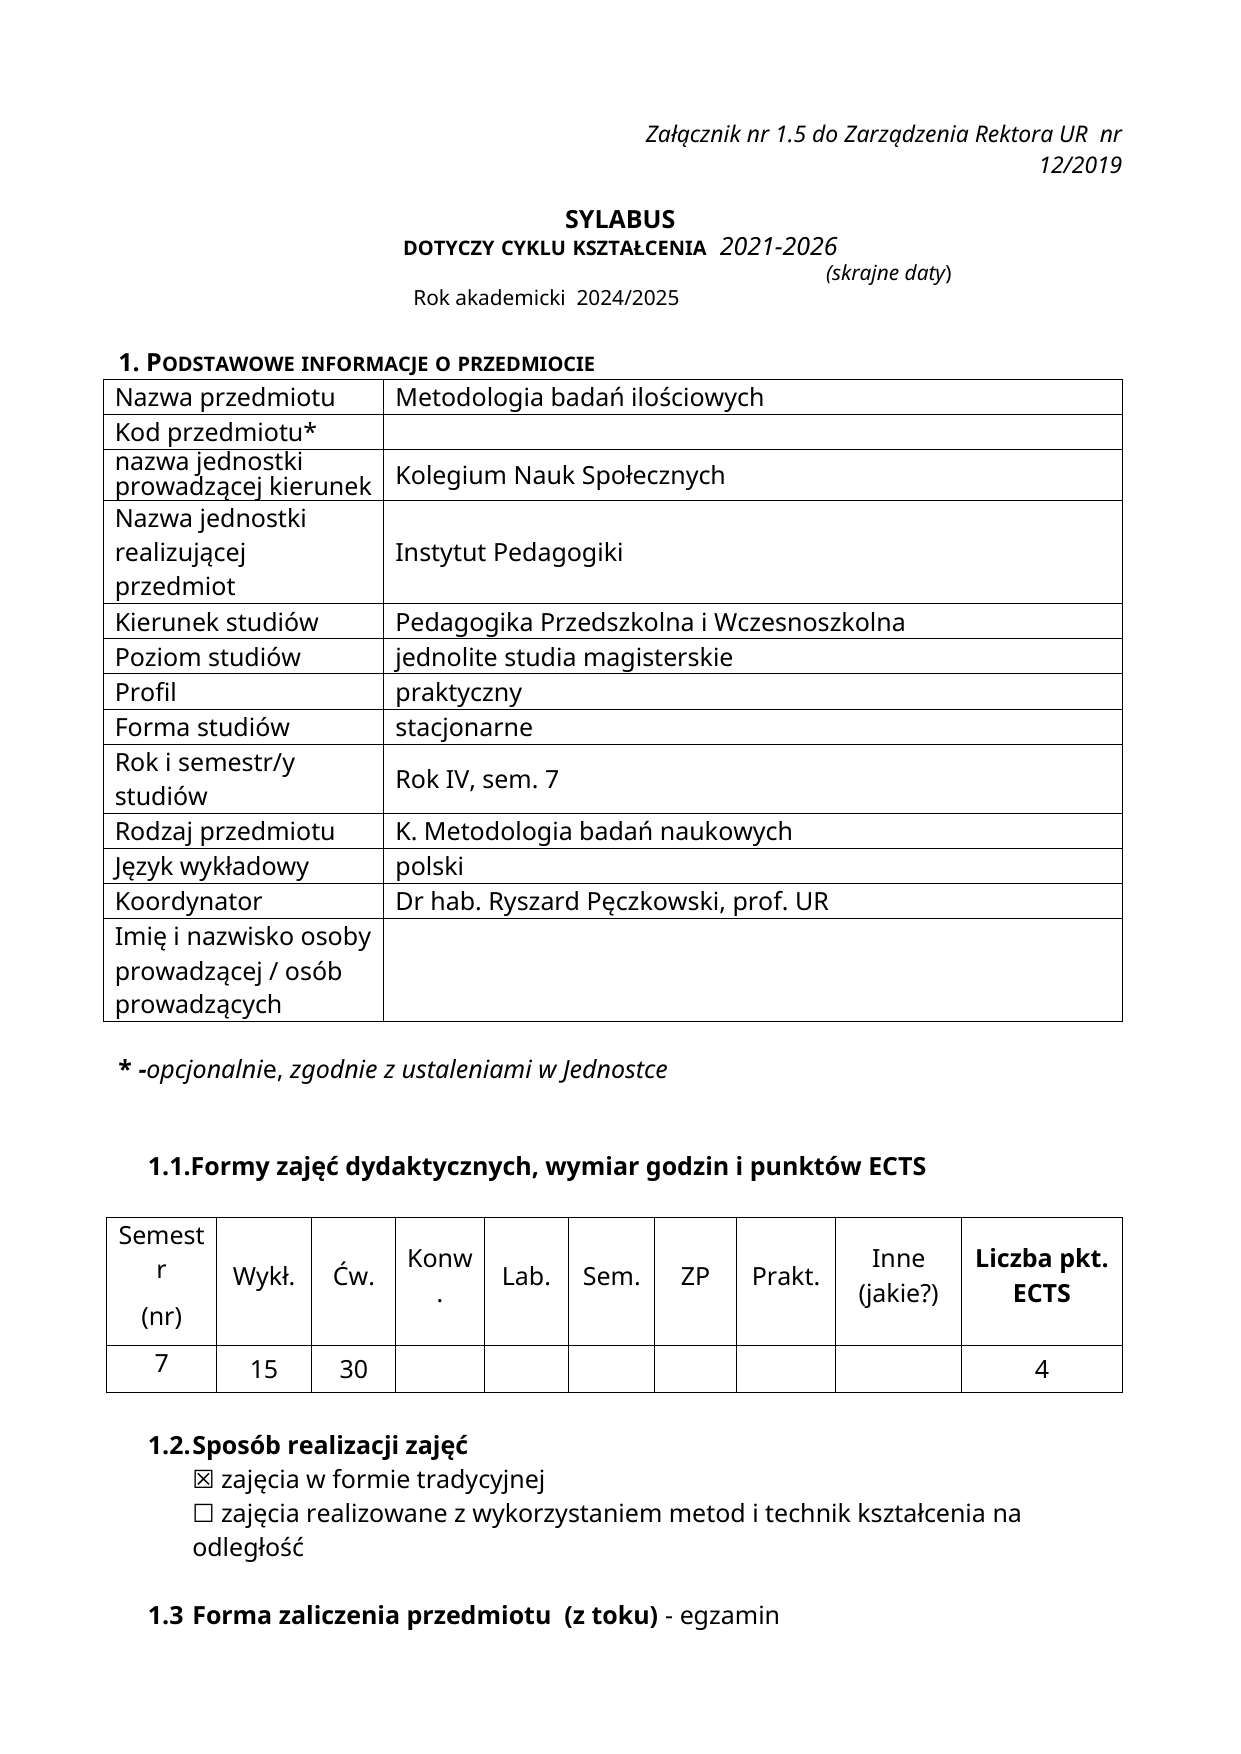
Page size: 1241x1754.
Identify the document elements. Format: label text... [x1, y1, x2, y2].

table_header ZP [655, 1218, 736, 1345]
text Załącznik nr 1.5 do Zarządzenia Rektora UR nr 12/2019 [118, 118, 1122, 181]
text (skrajne daty) [118, 261, 1122, 286]
table_cell stacjonarne [384, 710, 1122, 743]
table_cell [485, 1346, 568, 1392]
table_cell 4 [962, 1346, 1122, 1392]
table_header Metodologia badań ilościowych [384, 380, 1122, 414]
table_cell 7 [107, 1346, 216, 1392]
table_header Ćw. [312, 1218, 395, 1345]
text * -opcjonalnie, zgodnie z ustaleniami w Jednostce [118, 1051, 1122, 1086]
table_cell Kod przedmiotu* [104, 415, 383, 449]
table_cell [737, 1346, 835, 1392]
table_cell Imię i nazwisko osoby prowadzącej / osób prowadzących [104, 919, 383, 1021]
table_cell 30 [312, 1346, 395, 1392]
text 1.1.Formy zajęć dydaktycznych, wymiar godzin i punktów ECTS [148, 1149, 1122, 1183]
table_header Prakt. [737, 1218, 835, 1345]
table_cell [384, 919, 1122, 1021]
table_cell Forma studiów [104, 710, 383, 743]
table_cell [836, 1346, 961, 1392]
table_header Liczba pkt. ECTS [962, 1218, 1122, 1345]
table_header Inne (jakie?) [836, 1218, 961, 1345]
table_cell [655, 1346, 736, 1392]
text 1. Podstawowe informacje o przedmiocie [118, 344, 1122, 379]
table_cell K. Metodologia badań naukowych [384, 814, 1122, 848]
table_cell [384, 415, 1122, 449]
text 1.2. Sposób realizacji zajęć [148, 1427, 1122, 1461]
text ☐ zajęcia realizowane z wykorzystaniem metod i technik kształcenia na odległość [192, 1496, 1122, 1564]
table_cell 15 [217, 1346, 311, 1392]
text ☒ zajęcia w formie tradycyjnej [192, 1461, 1122, 1496]
table_header Semestr (nr) [107, 1218, 216, 1345]
text SYLABUS [118, 201, 1122, 236]
text dotyczy cyklu kształcenia 2021-2026 [118, 236, 1122, 261]
table_cell Kierunek studiów [104, 604, 383, 638]
table_cell Dr hab. Ryszard Pęczkowski, prof. UR [384, 884, 1122, 918]
table_cell polski [384, 849, 1122, 883]
table_header Lab. [485, 1218, 568, 1345]
table_cell Profil [104, 674, 383, 708]
table_cell Pedagogika Przedszkolna i Wczesnoszkolna [384, 604, 1122, 638]
table_cell jednolite studia magisterskie [384, 639, 1122, 673]
table_cell Kolegium Nauk Społecznych [384, 450, 1122, 500]
table_cell praktyczny [384, 674, 1122, 708]
table_cell Instytut Pedagogiki [384, 501, 1122, 603]
table_header Sem. [569, 1218, 654, 1345]
table_cell Koordynator [104, 884, 383, 918]
table_cell Rodzaj przedmiotu [104, 814, 383, 848]
table_header Nazwa przedmiotu [104, 380, 383, 414]
table_header Konw. [396, 1218, 484, 1345]
table_header Wykł. [217, 1218, 311, 1345]
table_cell Język wykładowy [104, 849, 383, 883]
table_cell [396, 1346, 484, 1392]
table_cell Rok IV, sem. 7 [384, 745, 1122, 813]
table_cell Poziom studiów [104, 639, 383, 673]
text 1.3 Forma zaliczenia przedmiotu (z toku) - egzamin [148, 1598, 1122, 1632]
table_cell Nazwa jednostki realizującej przedmiot [104, 501, 383, 603]
table_cell Rok i semestr/y studiów [104, 745, 383, 813]
table_cell [569, 1346, 654, 1392]
table_cell nazwa jednostki prowadzącej kierunek [104, 450, 383, 500]
text Rok akademicki 2024/2025 [118, 286, 1122, 311]
